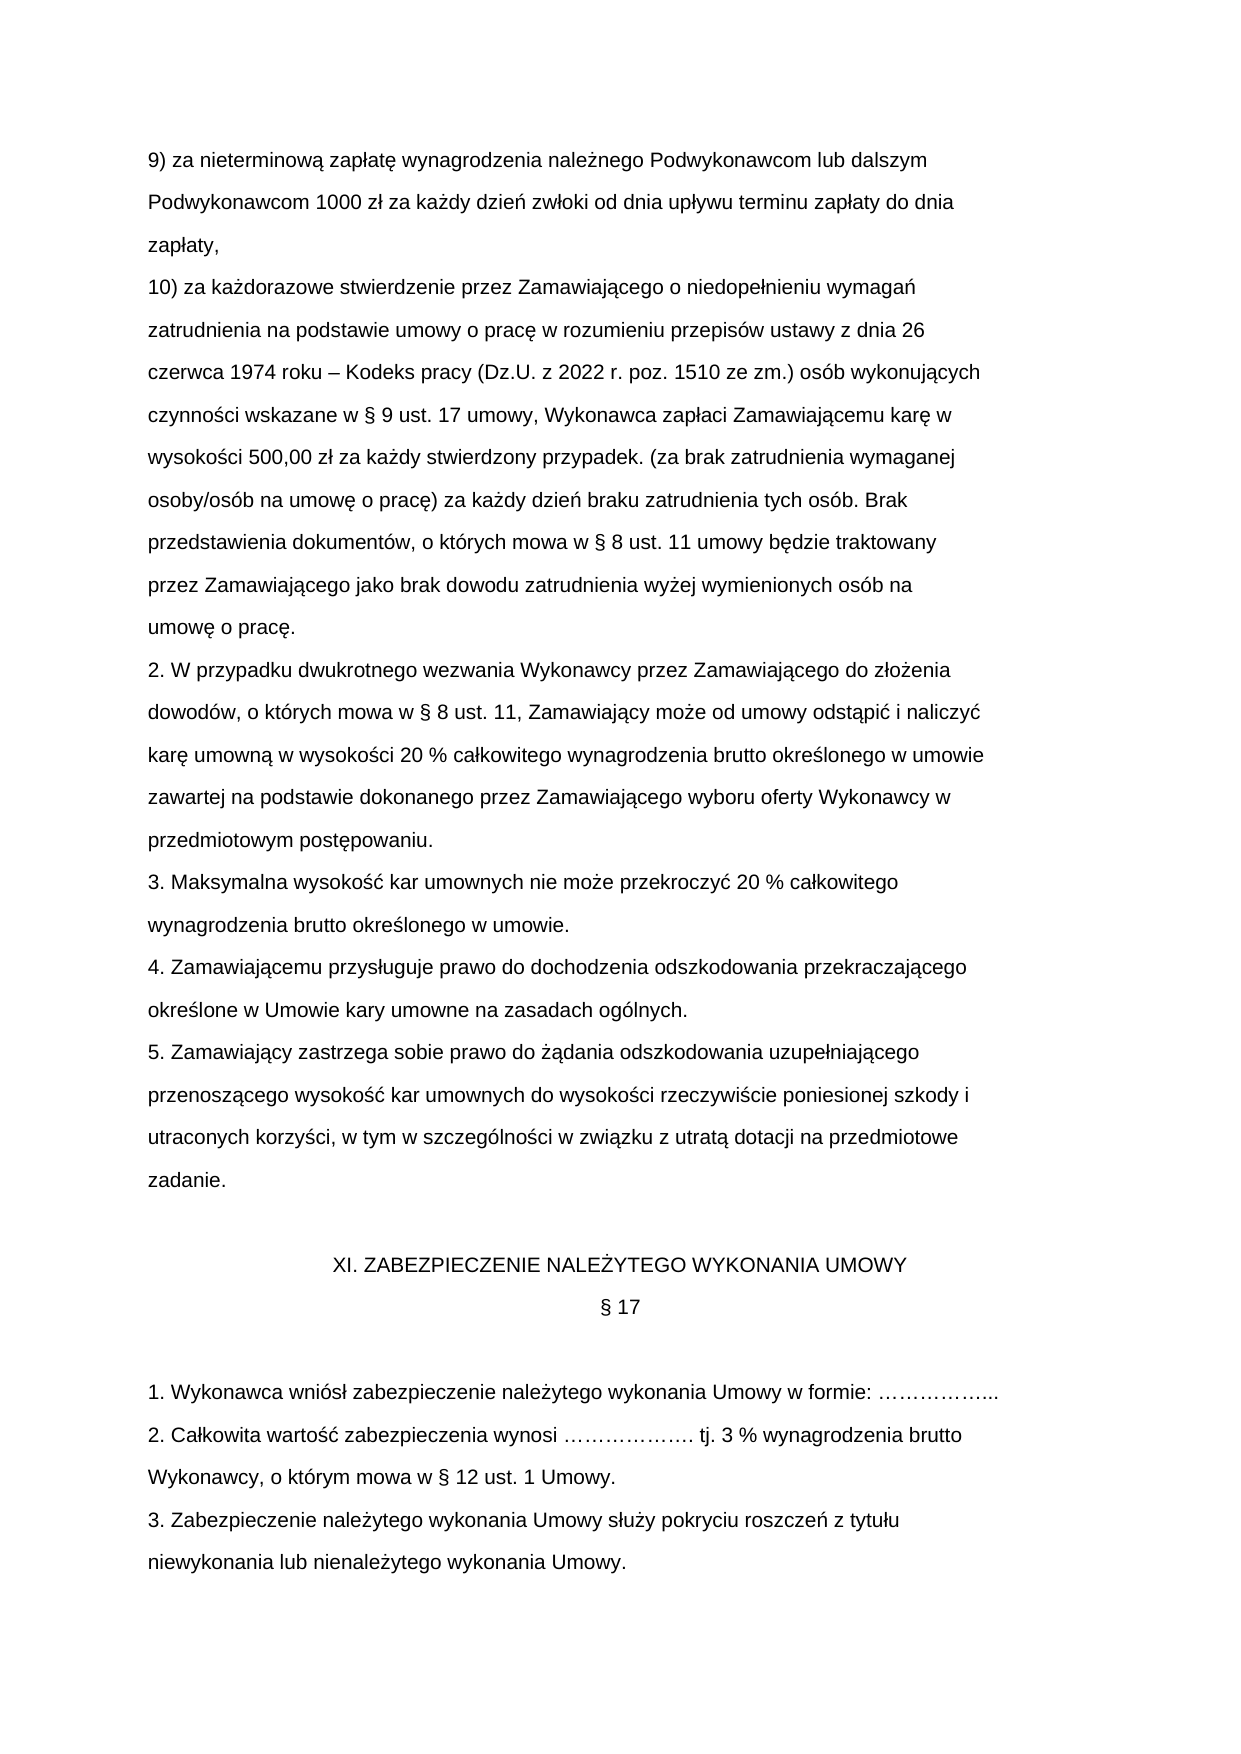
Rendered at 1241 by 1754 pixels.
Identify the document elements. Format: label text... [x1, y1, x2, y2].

text określone w Umowie kary umowne na zasadach ogólnych. [148, 998, 1093, 1022]
text osoby/osób na umowę o pracę) za każdy dzień braku zatrudnienia tych osób. Brak [148, 488, 1093, 512]
text niewykonania lub nienależytego wykonania Umowy. [148, 1550, 1093, 1574]
text zatrudnienia na podstawie umowy o pracę w rozumieniu przepisów ustawy z dnia 26 [148, 318, 1093, 342]
text przenoszącego wysokość kar umownych do wysokości rzeczywiście poniesionej szkody i [148, 1083, 1093, 1107]
text 2. W przypadku dwukrotnego wezwania Wykonawcy przez Zamawiającego do złożenia [148, 658, 1093, 682]
text wynagrodzenia brutto określonego w umowie. [148, 913, 1093, 937]
text przedmiotowym postępowaniu. [148, 828, 1093, 852]
text wysokości 500,00 zł za każdy stwierdzony przypadek. (za brak zatrudnienia wymaganej [148, 445, 1093, 469]
text przez Zamawiającego jako brak dowodu zatrudnienia wyżej wymienionych osób na [148, 573, 1093, 597]
text Podwykonawcom 1000 zł za każdy dzień zwłoki od dnia upływu terminu zapłaty do dnia [148, 190, 1093, 214]
text 3. Maksymalna wysokość kar umownych nie może przekroczyć 20 % całkowitego [148, 870, 1093, 894]
text 9) za nieterminową zapłatę wynagrodzenia należnego Podwykonawcom lub dalszym [148, 148, 1093, 172]
text zawartej na podstawie dokonanego przez Zamawiającego wyboru oferty Wykonawcy w [148, 785, 1093, 809]
text 2. Całkowita wartość zabezpieczenia wynosi ………………. tj. 3 % wynagrodzenia brutto [148, 1423, 1093, 1447]
text utraconych korzyści, w tym w szczególności w związku z utratą dotacji na przedmiotowe [148, 1125, 1093, 1149]
text XI. ZABEZPIECZENIE NALEŻYTEGO WYKONANIA UMOWY [148, 1253, 1093, 1277]
text Wykonawcy, o którym mowa w § 12 ust. 1 Umowy. [148, 1465, 1093, 1489]
text zadanie. [148, 1168, 1093, 1192]
text 3. Zabezpieczenie należytego wykonania Umowy służy pokryciu roszczeń z tytułu [148, 1508, 1093, 1532]
text 1. Wykonawca wniósł zabezpieczenie należytego wykonania Umowy w formie: ……………... [148, 1380, 1093, 1404]
text czynności wskazane w § 9 ust. 17 umowy, Wykonawca zapłaci Zamawiającemu karę w [148, 403, 1093, 427]
text umowę o pracę. [148, 615, 1093, 639]
text 10) za każdorazowe stwierdzenie przez Zamawiającego o niedopełnieniu wymagań [148, 275, 1093, 299]
text zapłaty, [148, 233, 1093, 257]
text § 17 [148, 1295, 1093, 1319]
text karę umowną w wysokości 20 % całkowitego wynagrodzenia brutto określonego w umowie [148, 743, 1093, 767]
text 4. Zamawiającemu przysługuje prawo do dochodzenia odszkodowania przekraczającego [148, 955, 1093, 979]
text dowodów, o których mowa w § 8 ust. 11, Zamawiający może od umowy odstąpić i naliczyć [148, 700, 1093, 724]
text 5. Zamawiający zastrzega sobie prawo do żądania odszkodowania uzupełniającego [148, 1040, 1093, 1064]
text przedstawienia dokumentów, o których mowa w § 8 ust. 11 umowy będzie traktowany [148, 530, 1093, 554]
text czerwca 1974 roku – Kodeks pracy (Dz.U. z 2022 r. poz. 1510 ze zm.) osób wykonujących [148, 360, 1093, 384]
